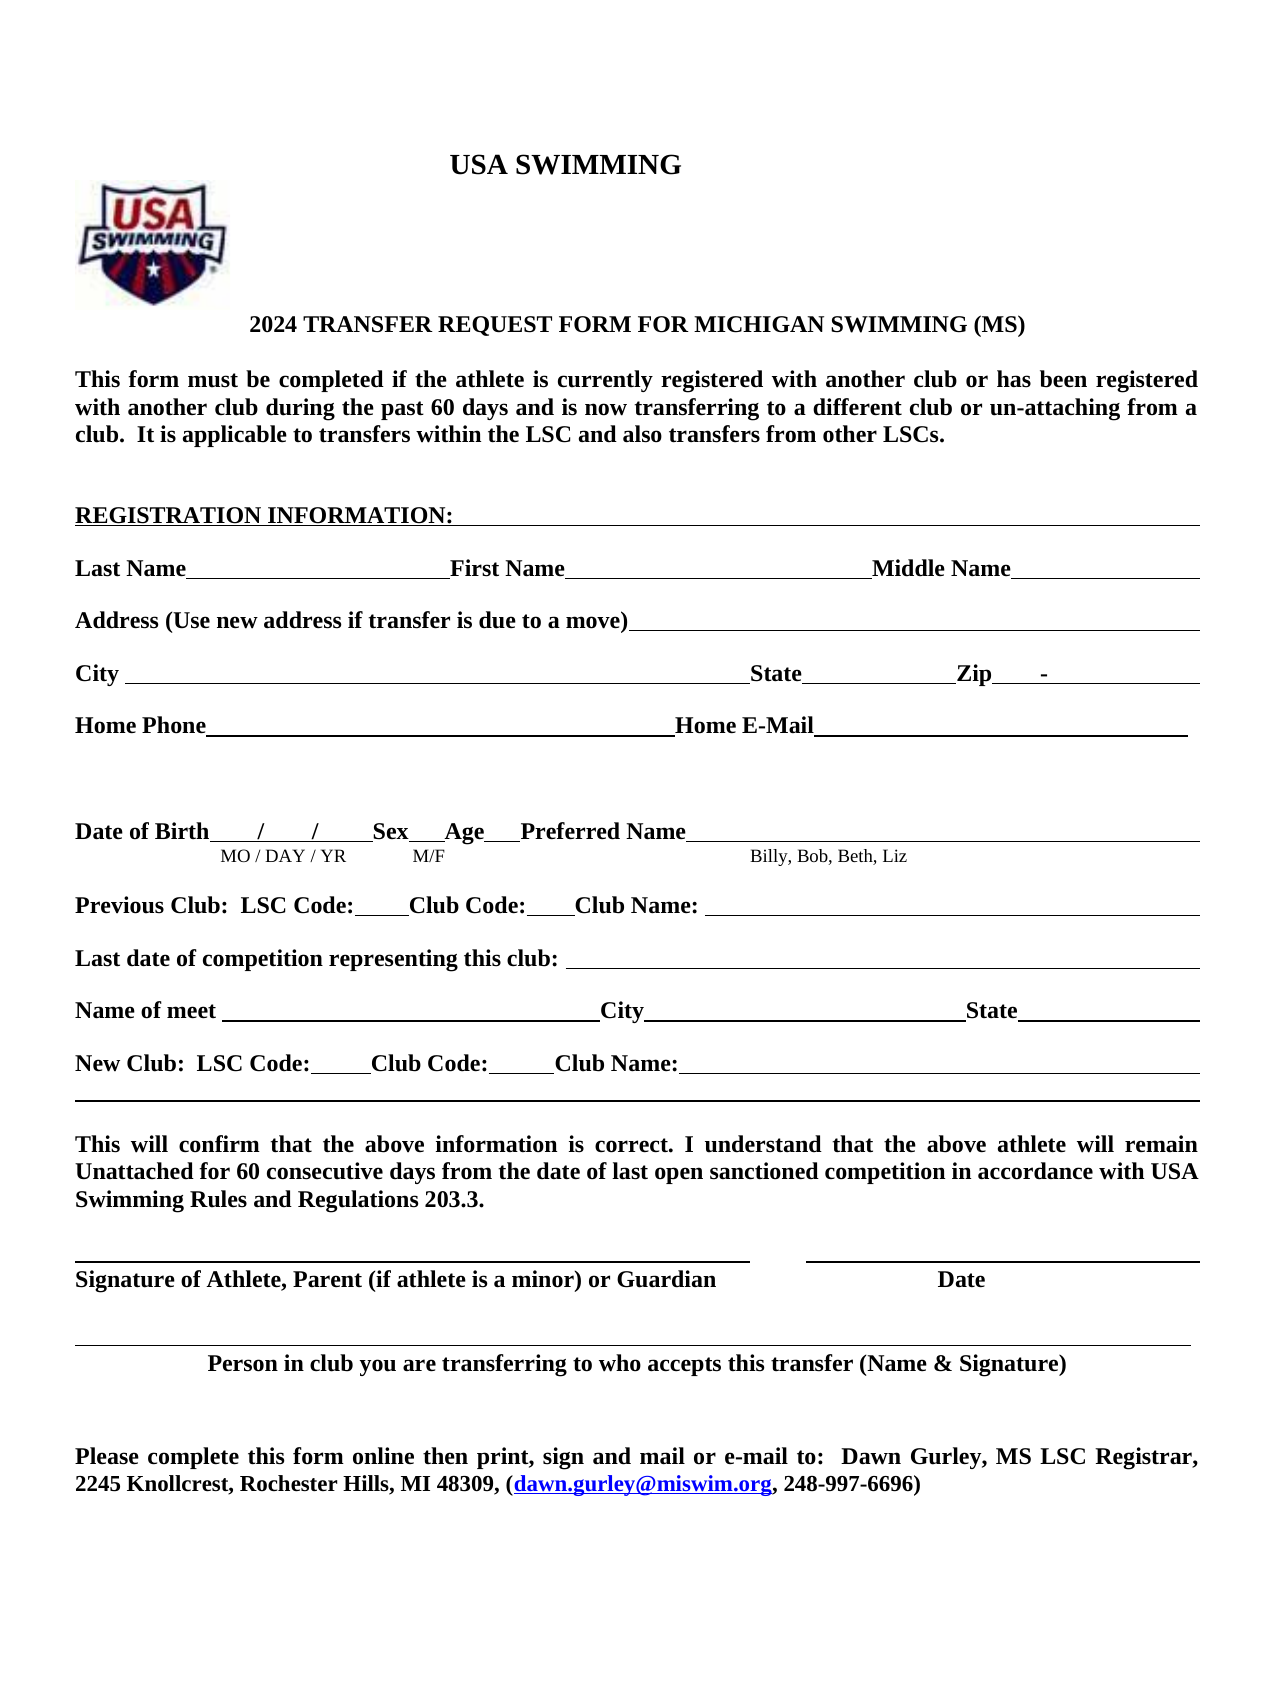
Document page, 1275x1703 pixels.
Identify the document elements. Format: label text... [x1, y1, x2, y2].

text Home Phone Home E-Mail [75, 711, 1200, 739]
text This form must be completed if the athlete is currently registered with another club or has been registered with another club during the past 60 days and is now transferring to a different club or un-attaching from a club. It is applicable to transfers within the LSC and also transfers from other LSCs. [75, 365, 1200, 448]
text Address (Use new address if transfer is due to a move) [75, 606, 1200, 634]
text MO / DAY / YR M/F Billy, Bob, Beth, Liz [75, 845, 1200, 866]
text Last date of competition representing this club: [75, 944, 1200, 971]
text Last Name First Name Middle Name [75, 554, 1200, 581]
text Date of Birth / / Sex Age Preferred Name [75, 817, 1200, 845]
text REGISTRATION INFORMATION: [75, 501, 1200, 525]
text 2024 TRANSFER REQUEST FORM FOR MICHIGAN SWIMMING (MS) [75, 309, 1200, 337]
text Please complete this form online then print, sign and mail or e-mail to: Dawn Gurley, MS LSC Registrar, 2245 Knollcrest, Rochester Hills, MI 48309, (dawn.gurley@miswim.org, 248-997-6696) [75, 1442, 1200, 1496]
text This will confirm that the above information is correct. I understand that the above athlete will remain Unattached for 60 consecutive days from the date of last open sanctioned competition in accordance with USA Swimming Rules and Regulations 203.3. [75, 1130, 1200, 1212]
picture [75, 180, 231, 310]
text Name of meet City State [75, 996, 1200, 1024]
text Previous Club: LSC Code: Club Code: Club Name: [75, 891, 1200, 919]
text Person in club you are transferring to who accepts this transfer (Name & Signature) [75, 1349, 1200, 1377]
text City State Zip - [75, 659, 1200, 686]
text USA SWIMMING [75, 147, 1050, 181]
text New Club: LSC Code: Club Code: Club Name: [75, 1049, 1200, 1077]
text Signature of Athlete, Parent (if athlete is a minor) or Guardian Date [75, 1266, 1200, 1293]
